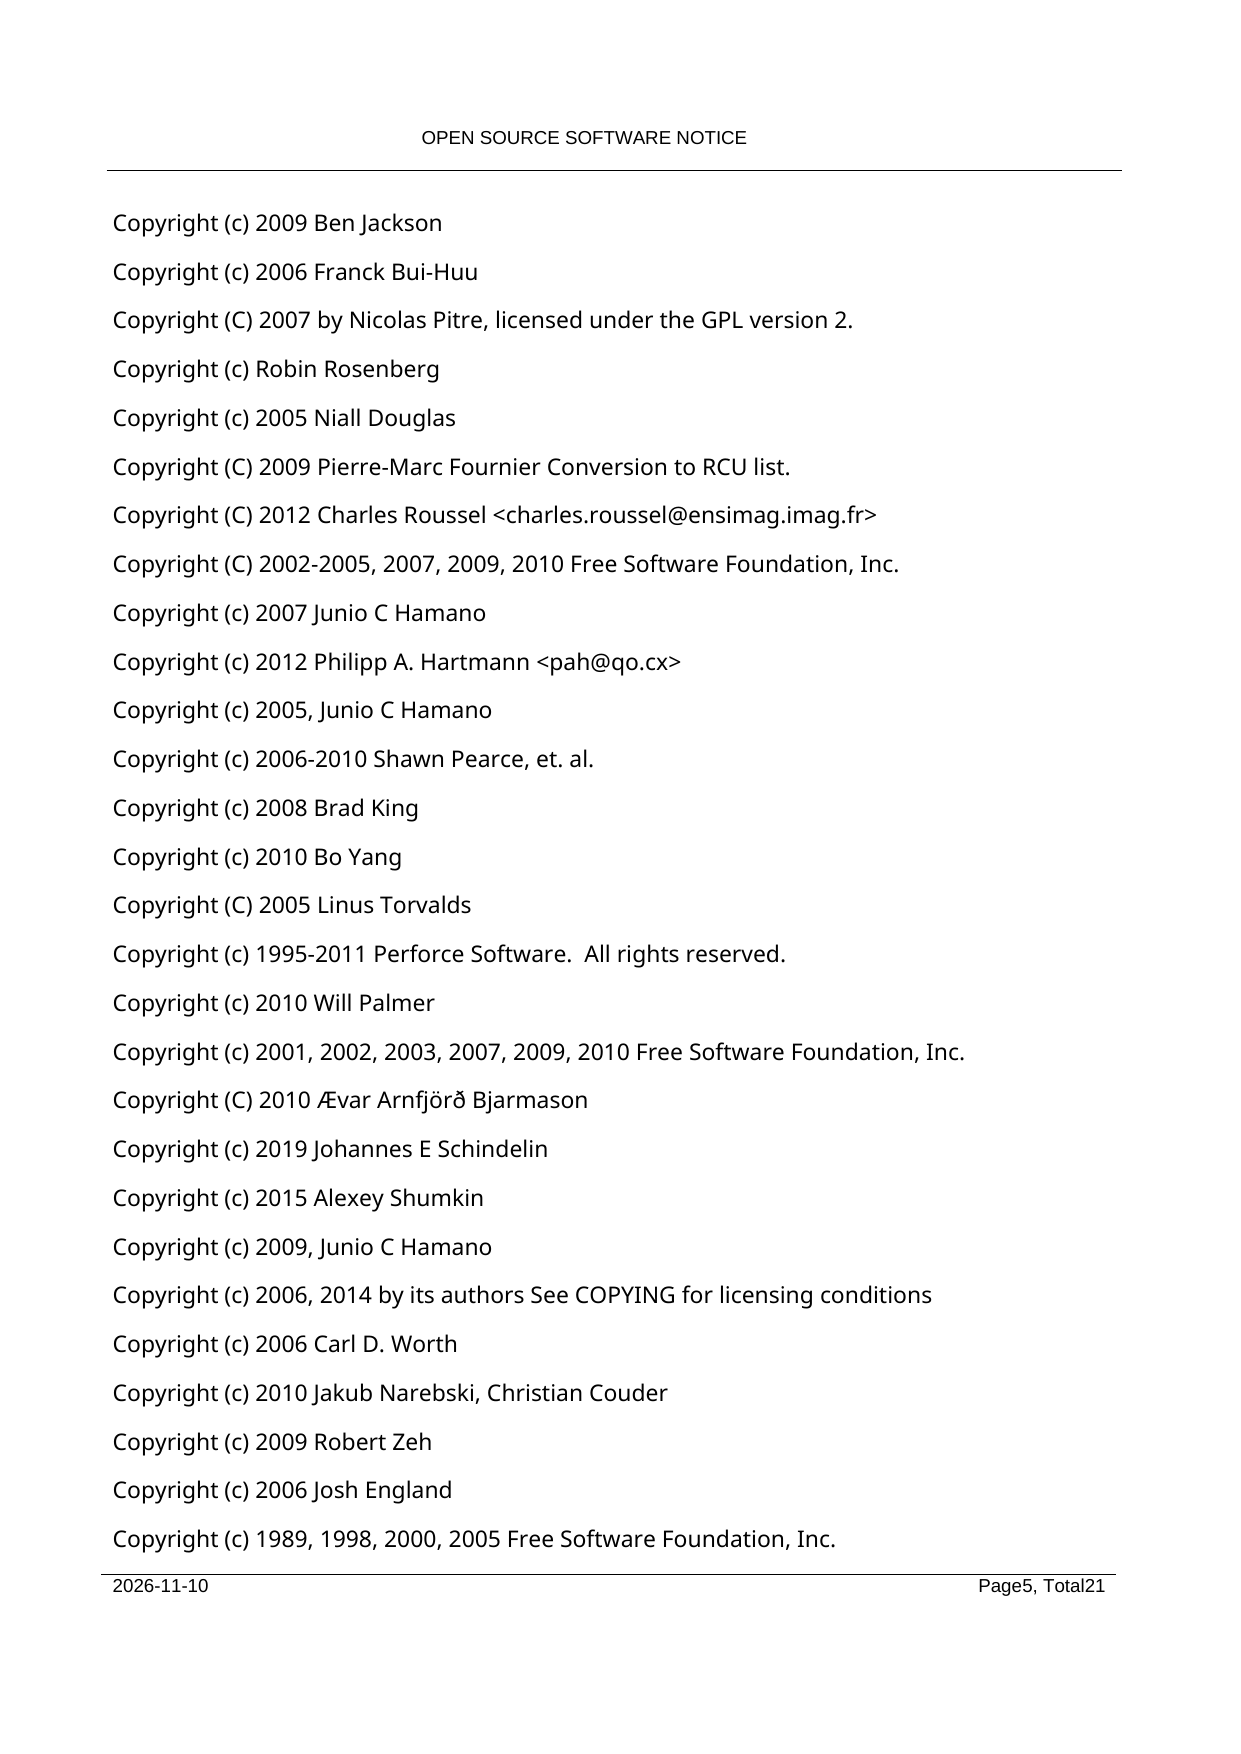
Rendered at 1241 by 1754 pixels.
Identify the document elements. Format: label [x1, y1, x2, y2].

text [112, 206, 1128, 1555]
